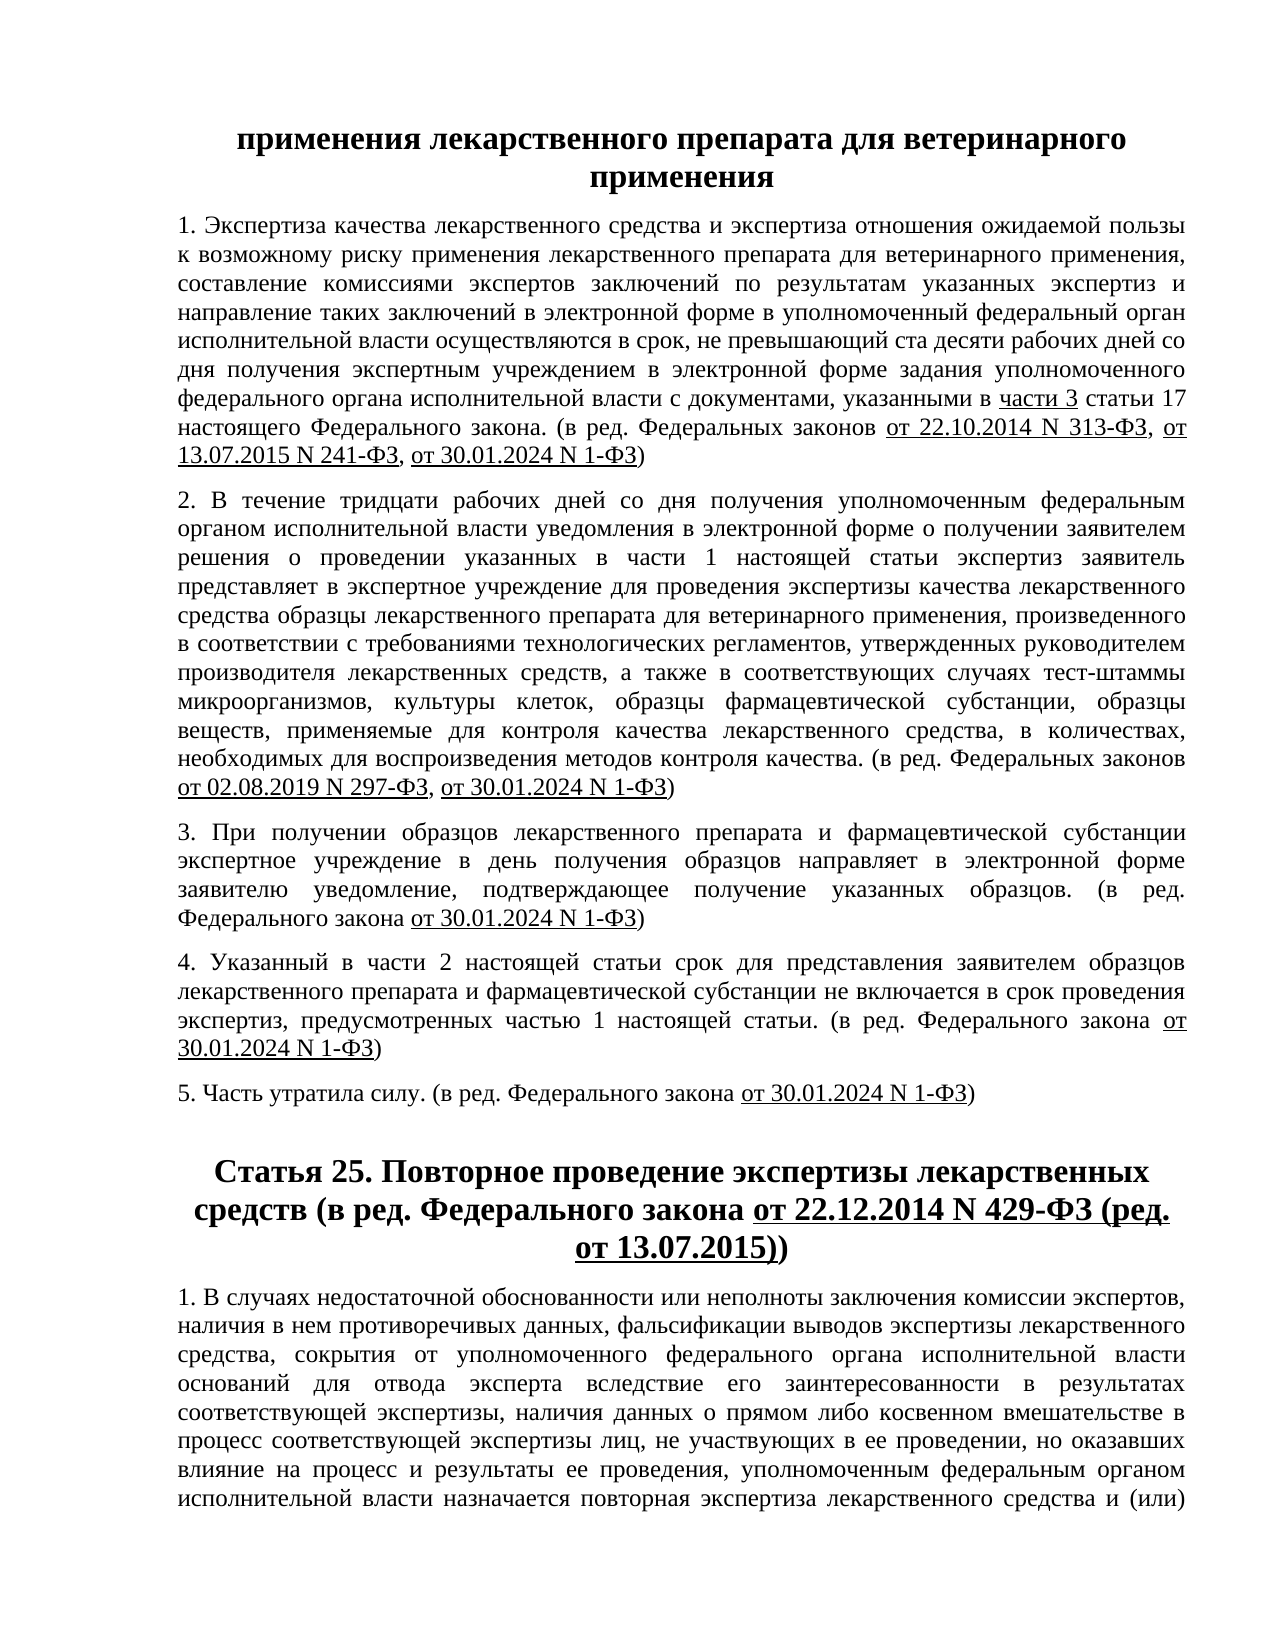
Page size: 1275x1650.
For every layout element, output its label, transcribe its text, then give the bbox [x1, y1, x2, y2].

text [177, 118, 1186, 195]
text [177, 1282, 1186, 1512]
text Статья 25. Повторное проведение экспертизы лекарственных средств (в ред. Федерального закона от 22.12.2014 N 429-ФЗ (ред. от 13.07.2015)) [177, 1151, 1186, 1266]
text 5. Часть утратила силу. (в ред. Федерального закона от 30.01.2024 N 1-ФЗ) [177, 1078, 1186, 1107]
text 4. Указанный в части 2 настоящей статьи срок для представления заявителем образцов лекарственного препарата и фармацевтической субстанции не включается в срок проведения экспертиз, предусмотренных частью 1 настоящей статьи. (в ред. Федерального закона от 30.01.2024 N 1-ФЗ) [177, 947, 1186, 1062]
text 2. В течение тридцати рабочих дней со дня получения уполномоченным федеральным органом исполнительной власти уведомления в электронной форме о получении заявителем решения о проведении указанных в части 1 настоящей статьи экспертиз заявитель представляет в экспертное учреждение для проведения экспертизы качества лекарственного средства образцы лекарственного препарата для ветеринарного применения, произведенного в соответствии с требованиями технологических регламентов, утвержденных руководителем производителя лекарственных средств, а также в соответствующих случаях тест-штаммы микроорганизмов, культуры клеток, образцы фармацевтической субстанции, образцы веществ, применяемые для контроля качества лекарственного средства, в количествах, необходимых для воспроизведения методов контроля качества. (в ред. Федеральных законов от 02.08.2019 N 297-ФЗ, от 30.01.2024 N 1-ФЗ) [177, 485, 1186, 801]
text 1. Экспертиза качества лекарственного средства и экспертиза отношения ожидаемой пользы к возможному риску применения лекарственного препарата для ветеринарного применения, составление комиссиями экспертов заключений по результатам указанных экспертиз и направление таких заключений в электронной форме в уполномоченный федеральный орган исполнительной власти осуществляются в срок, не превышающий ста десяти рабочих дней со дня получения экспертным учреждением в электронной форме задания уполномоченного федерального органа исполнительной власти с документами, указанными в части 3 статьи 17 настоящего Федерального закона. (в ред. Федеральных законов от 22.10.2014 N 313-ФЗ, от 13.07.2015 N 241-ФЗ, от 30.01.2024 N 1-ФЗ) [177, 210, 1186, 469]
text 3. При получении образцов лекарственного препарата и фармацевтической субстанции экспертное учреждение в день получения образцов направляет в электронной форме заявителю уведомление, подтверждающее получение указанных образцов. (в ред. Федерального закона от 30.01.2024 N 1-ФЗ) [177, 817, 1186, 932]
